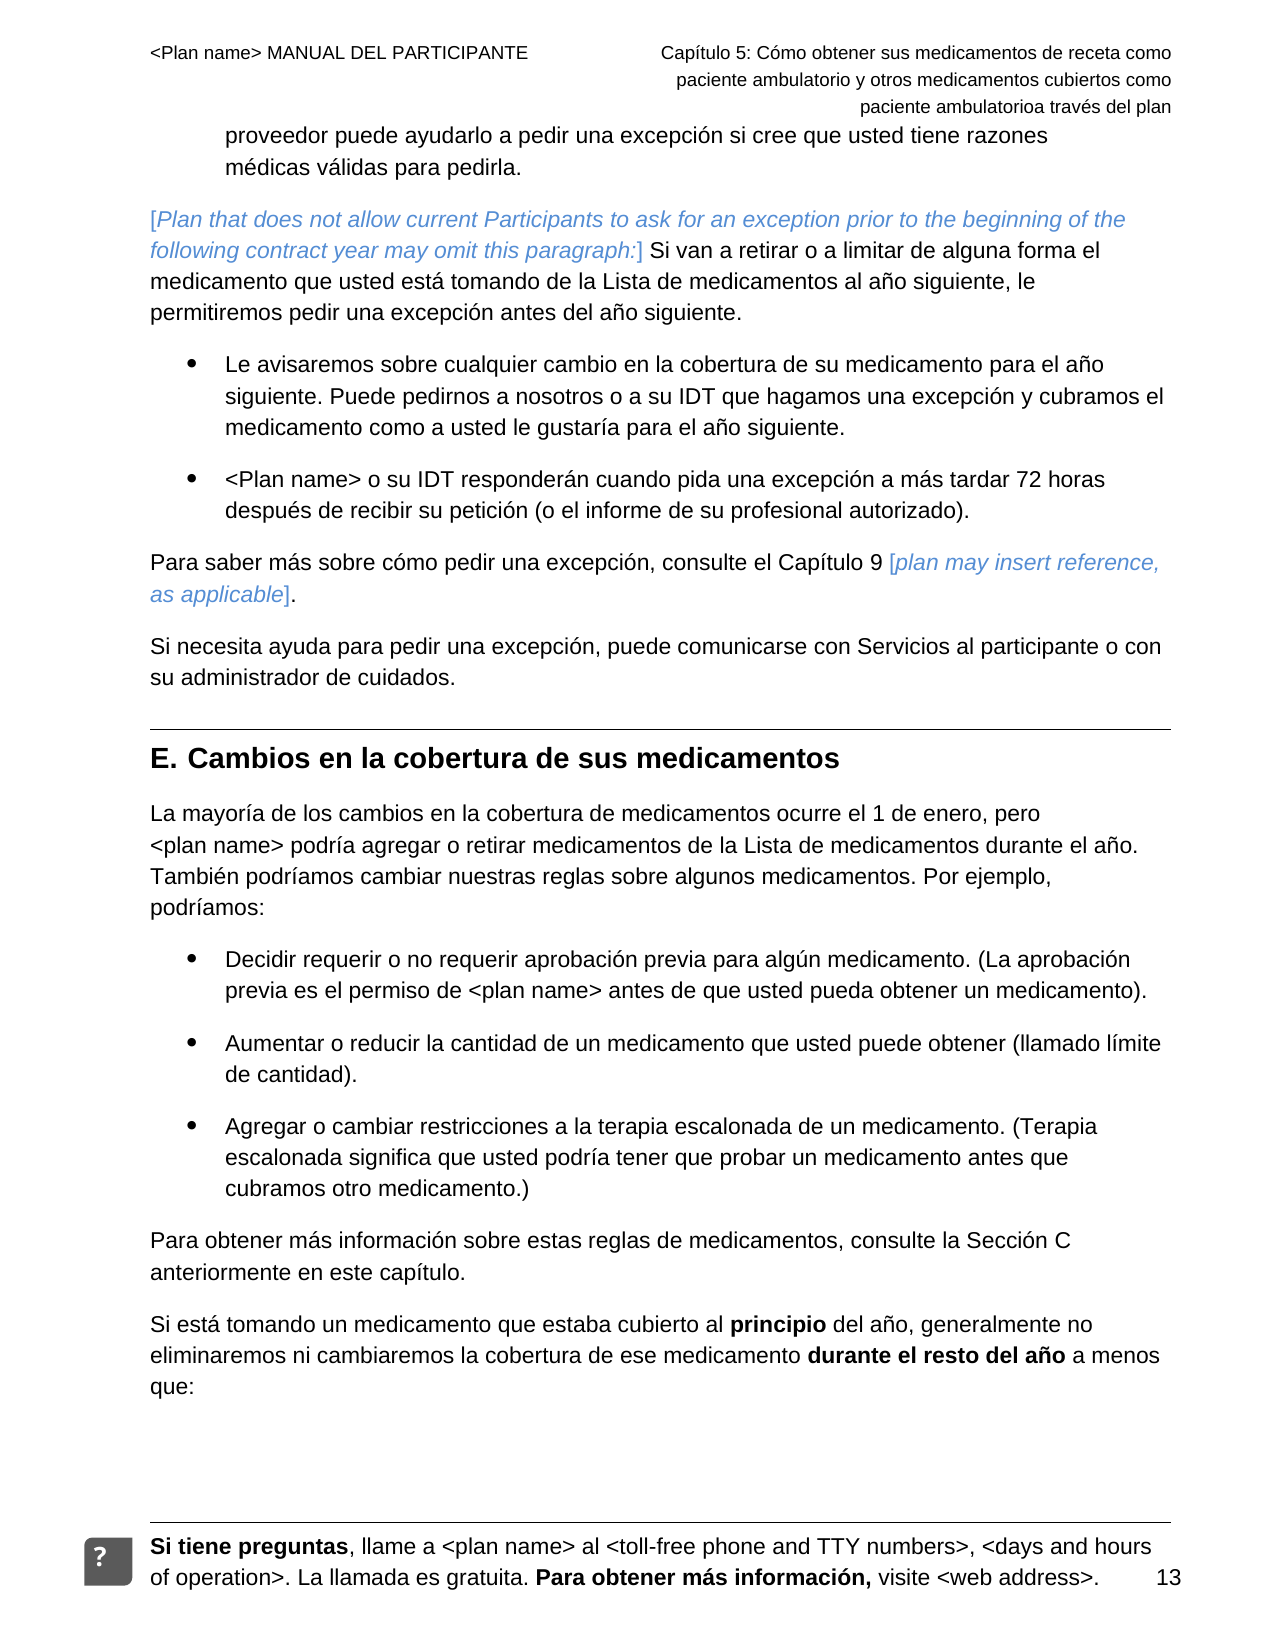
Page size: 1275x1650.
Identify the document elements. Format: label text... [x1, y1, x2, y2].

subtitle Cambios en la cobertura de sus medicamentos [150, 730, 1171, 776]
list Decidir requerir o no requerir aprobación previa para algún medicamento. (La aprobación previa es el permiso de <plan name> antes de que usted pueda obtener un medicamento). [187, 943, 1171, 1005]
text La mayoría de los cambios en la cobertura de medicamentos ocurre el 1 de enero, pero <plan name> podría agregar o retirar medicamentos de la Lista de medicamentos durante el año. También podríamos cambiar nuestras reglas sobre algunos medicamentos. Por ejemplo, podríamos: [150, 797, 1171, 922]
list <Plan name> o su IDT responderán cuando pida una excepción a más tardar 72 horas después de recibir su petición (o el informe de su profesional autorizado). [187, 462, 1171, 525]
list Aumentar o reducir la cantidad de un medicamento que usted puede obtener (llamado límite de cantidad). [187, 1026, 1171, 1088]
text Si está tomando un medicamento que estaba cubierto al principio del año, generalmente no eliminaremos ni cambiaremos la cobertura de ese medicamento durante el resto del año a menos que: [150, 1307, 1171, 1401]
text Si necesita ayuda para pedir una excepción, puede comunicarse con Servicios al participante o con su administrador de cuidados. [150, 629, 1171, 692]
text Para saber más sobre cómo pedir una excepción, consulte el Capítulo 9 [plan may insert reference, as applicable]. [150, 546, 1171, 608]
text Para obtener más información sobre estas reglas de medicamentos, consulte la Sección C anteriormente en este capítulo. [150, 1224, 1171, 1286]
list Agregar o cambiar restricciones a la terapia escalonada de un medicamento. (Terapia escalonada significa que usted podría tener que probar un medicamento antes que cubramos otro medicamento.) [187, 1109, 1171, 1203]
list Le avisaremos sobre cualquier cambio en la cobertura de su medicamento para el año siguiente. Puede pedirnos a nosotros o a su IDT que hagamos una excepción y cubramos el medicamento como a usted le gustaría para el año siguiente. [187, 348, 1171, 442]
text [225, 119, 1096, 181]
text [Plan that does not allow current Participants to ask for an exception prior to the beginning of the following contract year may omit this paragraph:] Si van a retirar o a limitar de alguna forma el medicamento que usted está tomando de la Lista de medicamentos al año siguiente, le permitiremos pedir una excepción antes del año siguiente. [150, 202, 1171, 327]
